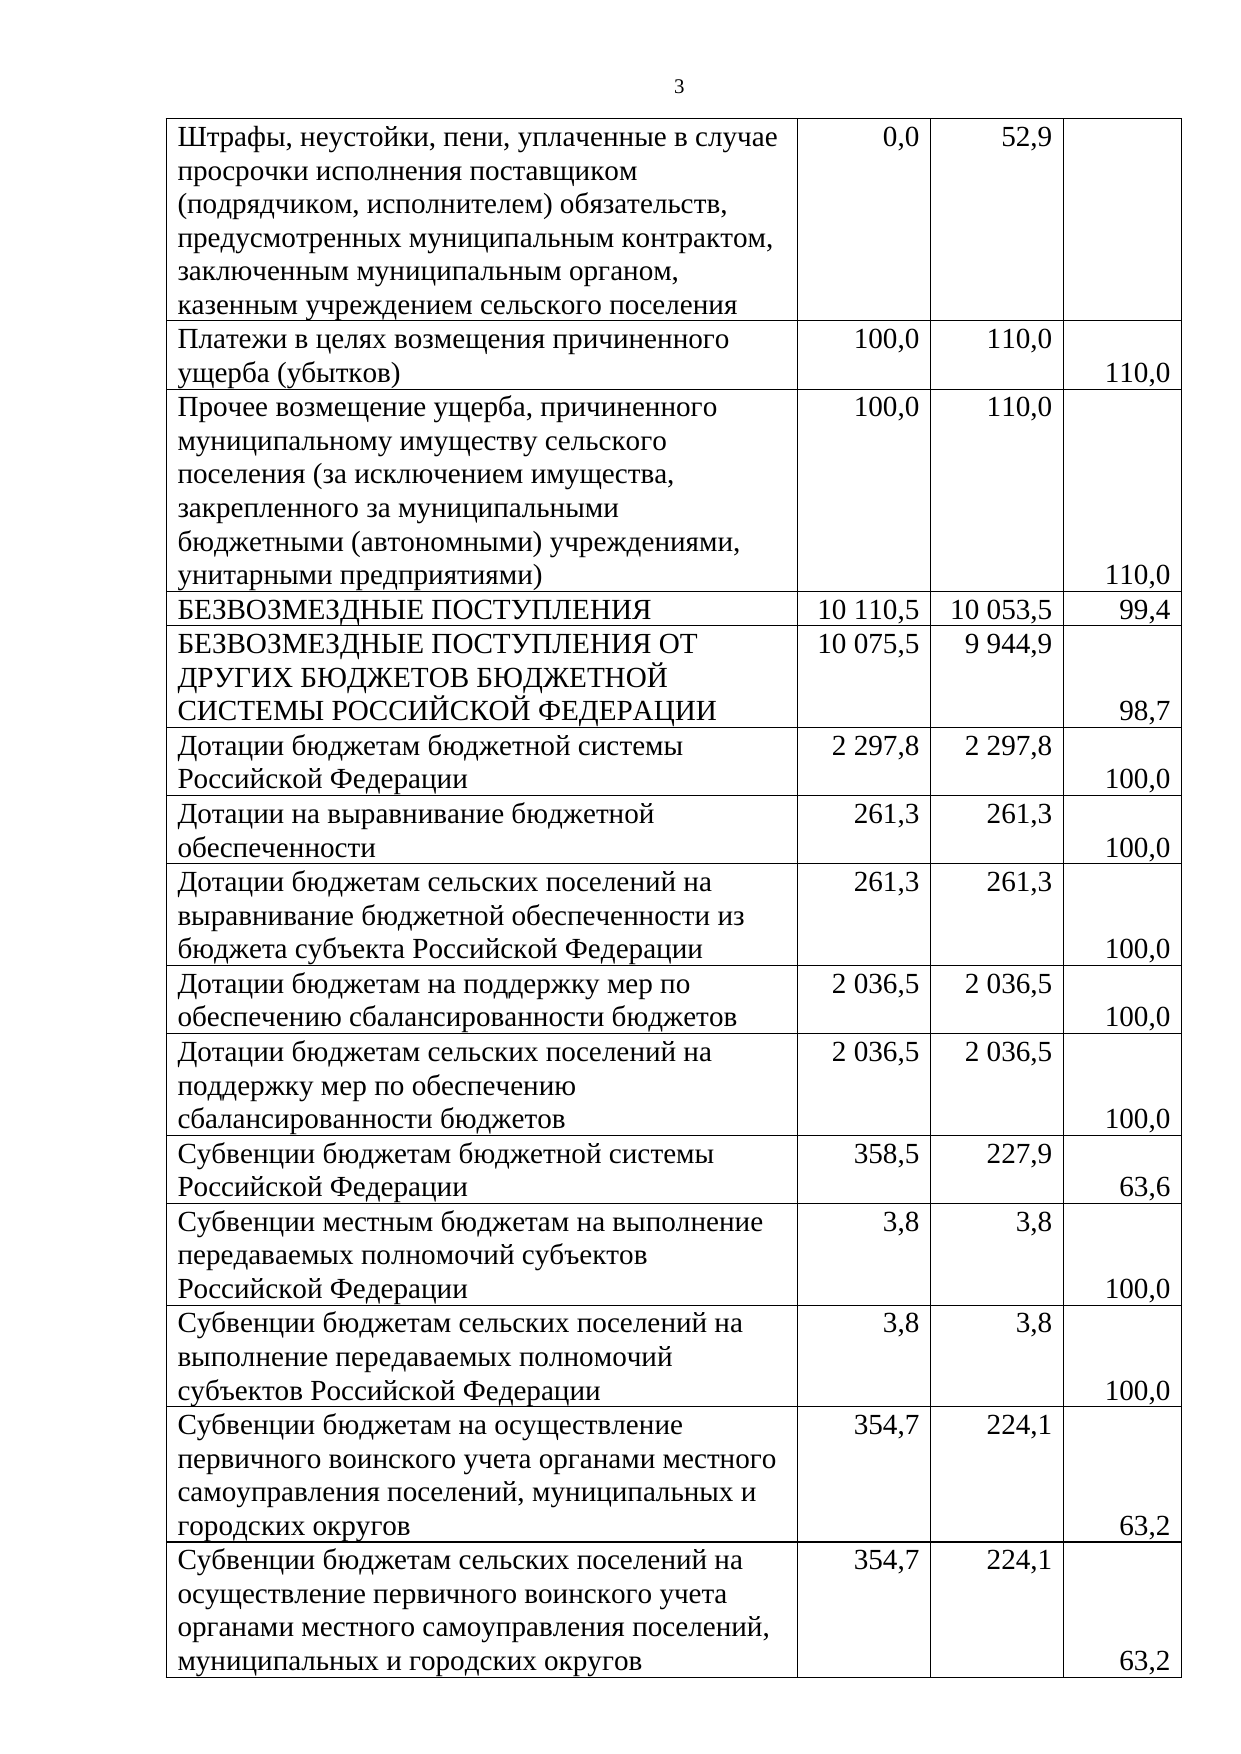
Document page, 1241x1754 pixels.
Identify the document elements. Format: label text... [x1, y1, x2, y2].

table_cell 100,0 [1064, 796, 1181, 863]
table_cell 100,0 [798, 321, 930, 388]
table_cell Дотации на выравнивание бюджетной обеспеченности [167, 796, 797, 863]
table_cell 261,3 [798, 864, 930, 965]
table_cell 100,0 [1064, 1034, 1181, 1135]
table_cell 100,0 [1064, 966, 1181, 1033]
table_cell 10 075,5 [798, 626, 930, 727]
table_cell 100,0 [1064, 864, 1181, 965]
table_cell 100,0 [1064, 1204, 1181, 1304]
table_cell 2 297,8 [931, 728, 1063, 795]
table_cell 261,3 [798, 796, 930, 863]
table_cell 3,8 [798, 1204, 930, 1304]
table_cell 63,6 [1064, 1136, 1181, 1203]
table_cell 52,9 [931, 119, 1063, 320]
table_cell 227,9 [931, 1136, 1063, 1203]
table_cell 354,7 [798, 1407, 930, 1541]
table_cell [1064, 119, 1181, 320]
table_cell 261,3 [931, 864, 1063, 965]
table_cell 10 053,5 [931, 592, 1063, 625]
table_cell Дотации бюджетам сельских поселений на поддержку мер по обеспечению сбалансированности бюджетов [167, 1034, 797, 1135]
table_cell 0,0 [798, 119, 930, 320]
table_cell Дотации бюджетам на поддержку мер по обеспечению сбалансированности бюджетов [167, 966, 797, 1033]
table_cell 63,2 [1064, 1407, 1181, 1541]
table_cell 3,8 [798, 1306, 930, 1406]
table_cell 9 944,9 [931, 626, 1063, 727]
table_cell 110,0 [931, 390, 1063, 591]
table_cell 2 036,5 [798, 966, 930, 1033]
table_cell 224,1 [931, 1543, 1063, 1677]
table_cell 3,8 [931, 1204, 1063, 1304]
table_cell Платежи в целях возмещения причиненного ущерба (убытков) [167, 321, 797, 388]
table_cell 358,5 [798, 1136, 930, 1203]
table_cell БЕЗВОЗМЕЗДНЫЕ ПОСТУПЛЕНИЯ [167, 592, 797, 625]
table_cell Дотации бюджетам сельских поселений на выравнивание бюджетной обеспеченности из бюджета субъекта Российской Федерации [167, 864, 797, 965]
table_cell 224,1 [931, 1407, 1063, 1541]
table_cell 100,0 [1064, 728, 1181, 795]
table_cell Субвенции бюджетам сельских поселений на выполнение передаваемых полномочий субъектов Российской Федерации [167, 1306, 797, 1406]
table_cell БЕЗВОЗМЕЗДНЫЕ ПОСТУПЛЕНИЯ ОТ ДРУГИХ БЮДЖЕТОВ БЮДЖЕТНОЙ СИСТЕМЫ РОССИЙСКОЙ ФЕДЕРАЦИИ [167, 626, 797, 727]
table_cell Дотации бюджетам бюджетной системы Российской Федерации [167, 728, 797, 795]
table_cell Субвенции бюджетам бюджетной системы Российской Федерации [167, 1136, 797, 1203]
table_cell 110,0 [931, 321, 1063, 388]
table_cell 110,0 [1064, 390, 1181, 591]
table_cell Субвенции местным бюджетам на выполнение передаваемых полномочий субъектов Российской Федерации [167, 1204, 797, 1304]
table_cell 98,7 [1064, 626, 1181, 727]
table_cell 2 036,5 [931, 966, 1063, 1033]
table_cell 3,8 [931, 1306, 1063, 1406]
table_cell 10 110,5 [798, 592, 930, 625]
table_cell 354,7 [798, 1543, 930, 1677]
table_cell Штрафы, неустойки, пени, уплаченные в случае просрочки исполнения поставщиком (подрядчиком, исполнителем) обязательств, предусмотренных муниципальным контрактом, заключенным муниципальным органом, казенным учреждением сельского поселения [167, 119, 797, 320]
table_cell 2 036,5 [931, 1034, 1063, 1135]
table_cell Субвенции бюджетам сельских поселений на осуществление первичного воинского учета органами местного самоуправления поселений, муниципальных и городских округов [167, 1543, 797, 1677]
table_cell 100,0 [798, 390, 930, 591]
table_cell 261,3 [931, 796, 1063, 863]
table_cell Прочее возмещение ущерба, причиненного муниципальному имуществу сельского поселения (за исключением имущества, закрепленного за муниципальными бюджетными (автономными) учреждениями, унитарными предприятиями) [167, 390, 797, 591]
table_cell 2 036,5 [798, 1034, 930, 1135]
table_cell Субвенции бюджетам на осуществление первичного воинского учета органами местного самоуправления поселений, муниципальных и городских округов [167, 1407, 797, 1541]
table_cell 100,0 [1064, 1306, 1181, 1406]
table_cell 99,4 [1064, 592, 1181, 625]
table_cell 110,0 [1064, 321, 1181, 388]
table_cell 63,2 [1064, 1543, 1181, 1677]
table_cell 2 297,8 [798, 728, 930, 795]
